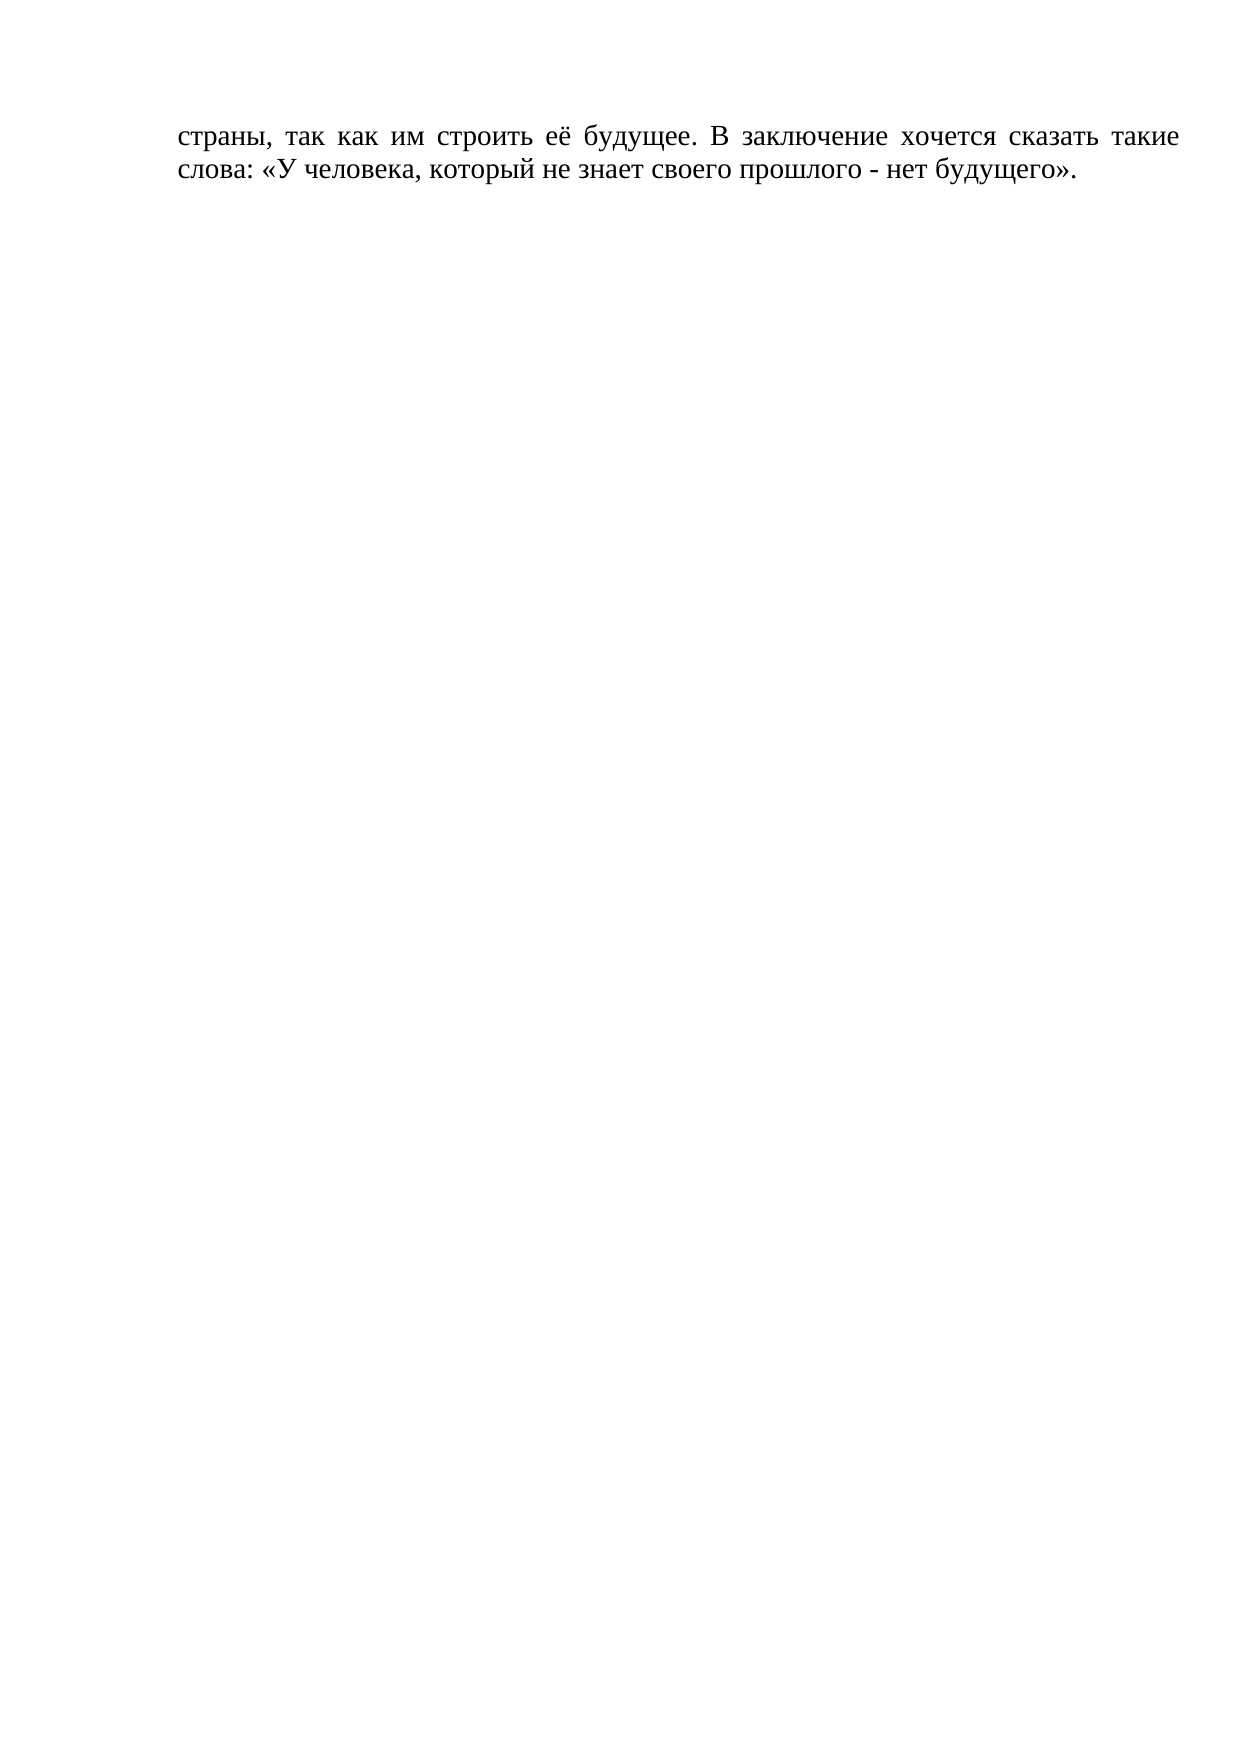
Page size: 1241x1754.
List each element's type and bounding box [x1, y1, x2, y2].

text [177, 118, 1181, 185]
